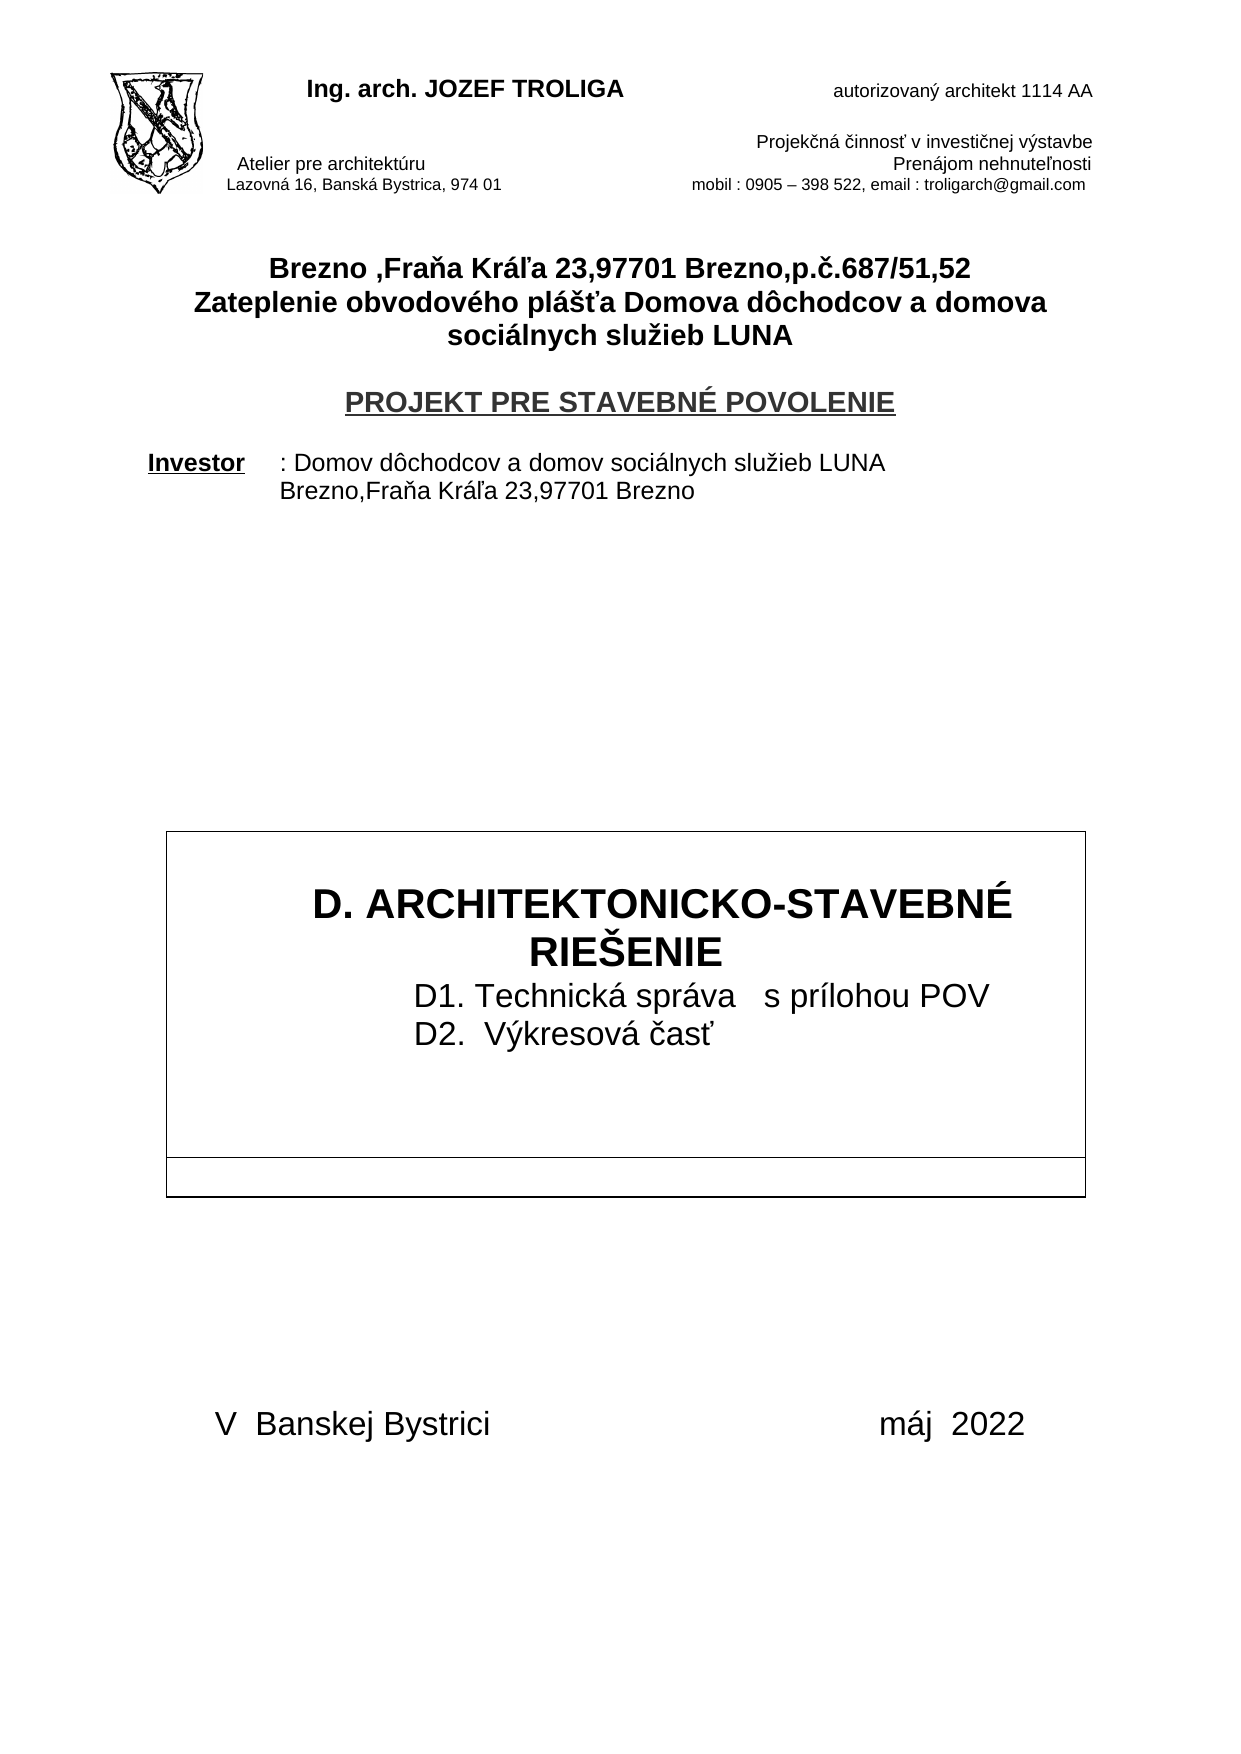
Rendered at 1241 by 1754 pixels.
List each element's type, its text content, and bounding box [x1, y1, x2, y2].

text PROJEKT PRE STAVEBNÉ POVOLENIE [148, 385, 1093, 419]
picture [110, 72, 204, 194]
table_cell [167, 1158, 1085, 1196]
text Zateplenie obvodového plášťa Domova dôchodcov a domova sociálnych služieb LUNA [148, 284, 1093, 352]
table_header D. ARCHITEKTONICKO-STAVEBNÉ RIEŠENIE D1. Technická správa s prílohou POV D2. Výkresová časť [167, 832, 1085, 1157]
subtitle Brezno ,Fraňa Kráľa 23,97701 Brezno,p.č.687/51,52 [148, 251, 1093, 284]
text V Banskej Bystrici máj 2022 [148, 1404, 1093, 1442]
text Brezno,Fraňa Kráľa 23,97701 Brezno [148, 476, 1093, 505]
text Investor : Domov dôchodcov a domov sociálnych služieb LUNA [148, 447, 1093, 476]
